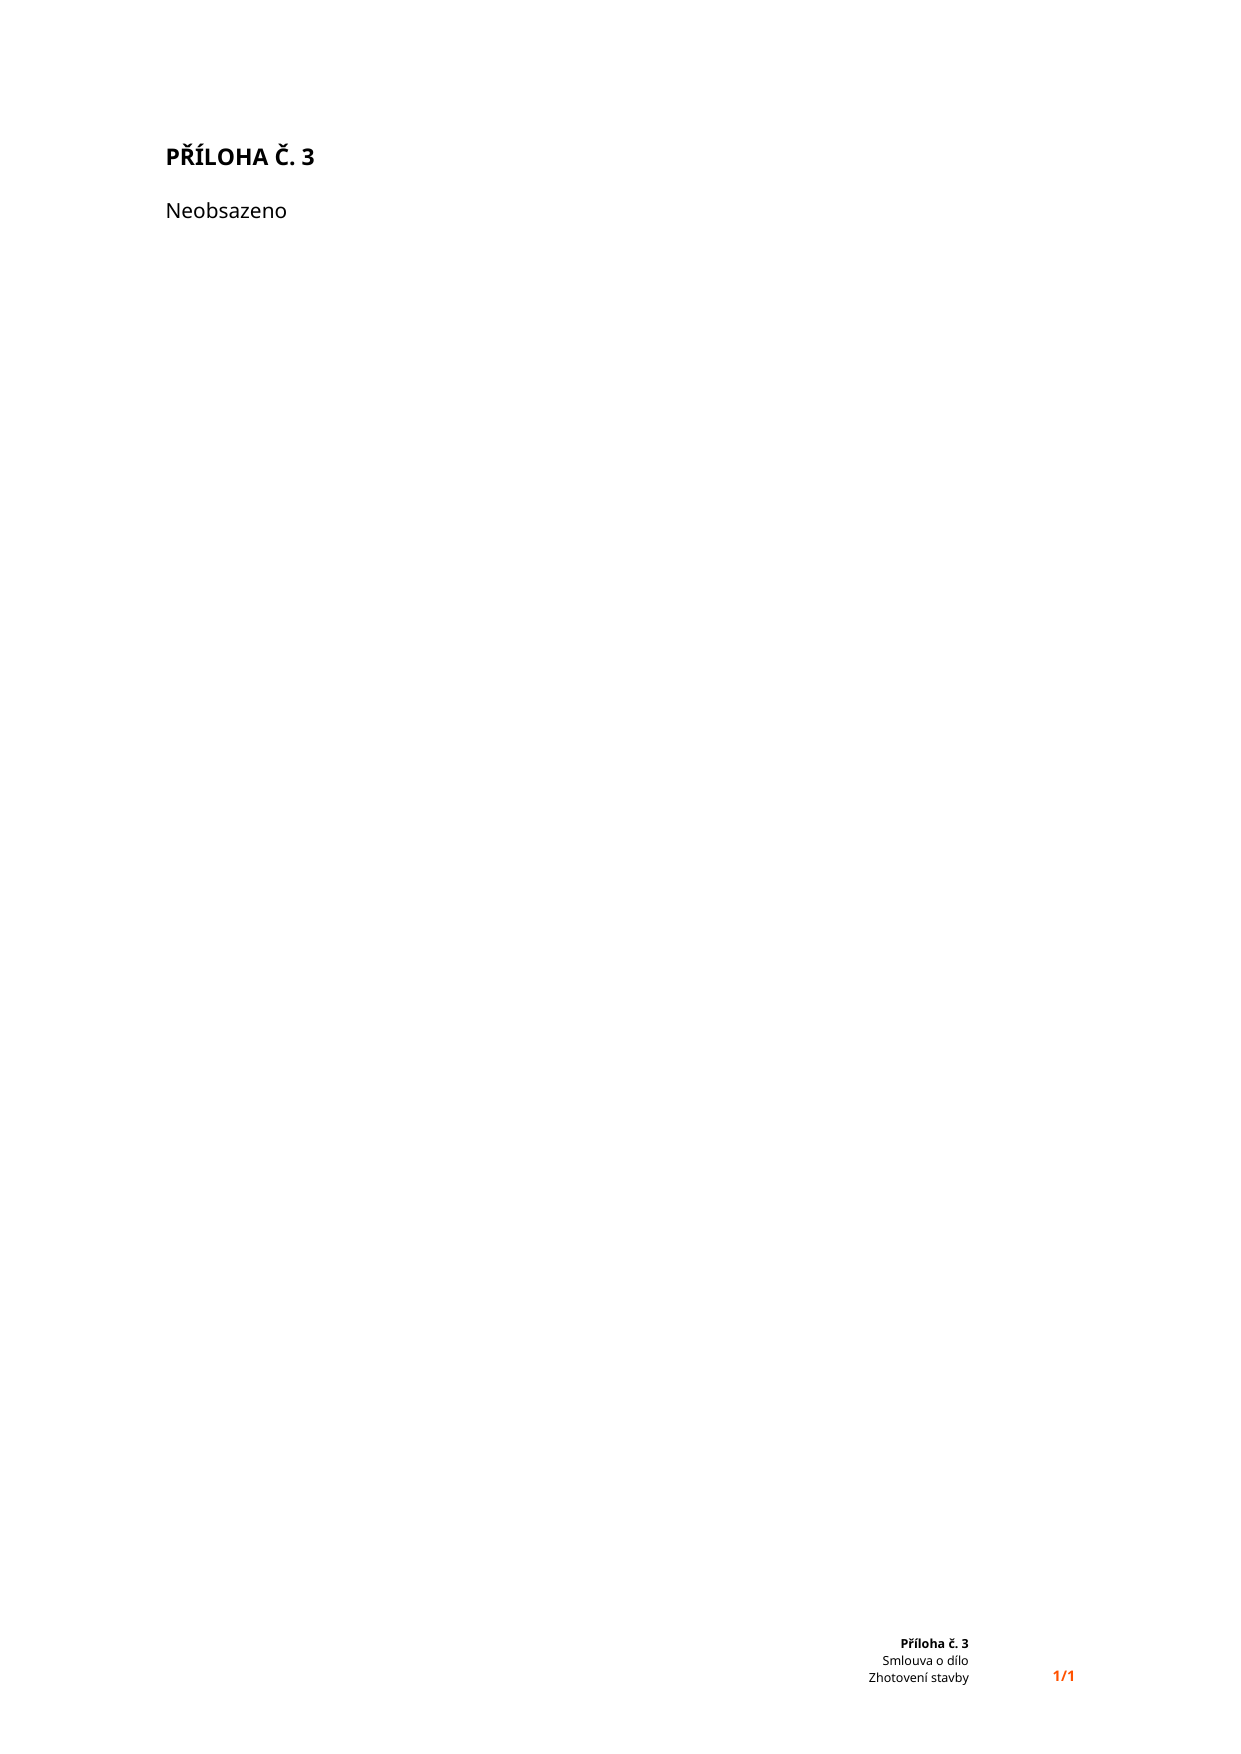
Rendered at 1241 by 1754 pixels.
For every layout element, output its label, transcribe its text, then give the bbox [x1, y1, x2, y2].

text Příloha č. 3 [165, 141, 1075, 173]
text Neobsazeno [165, 197, 1075, 225]
